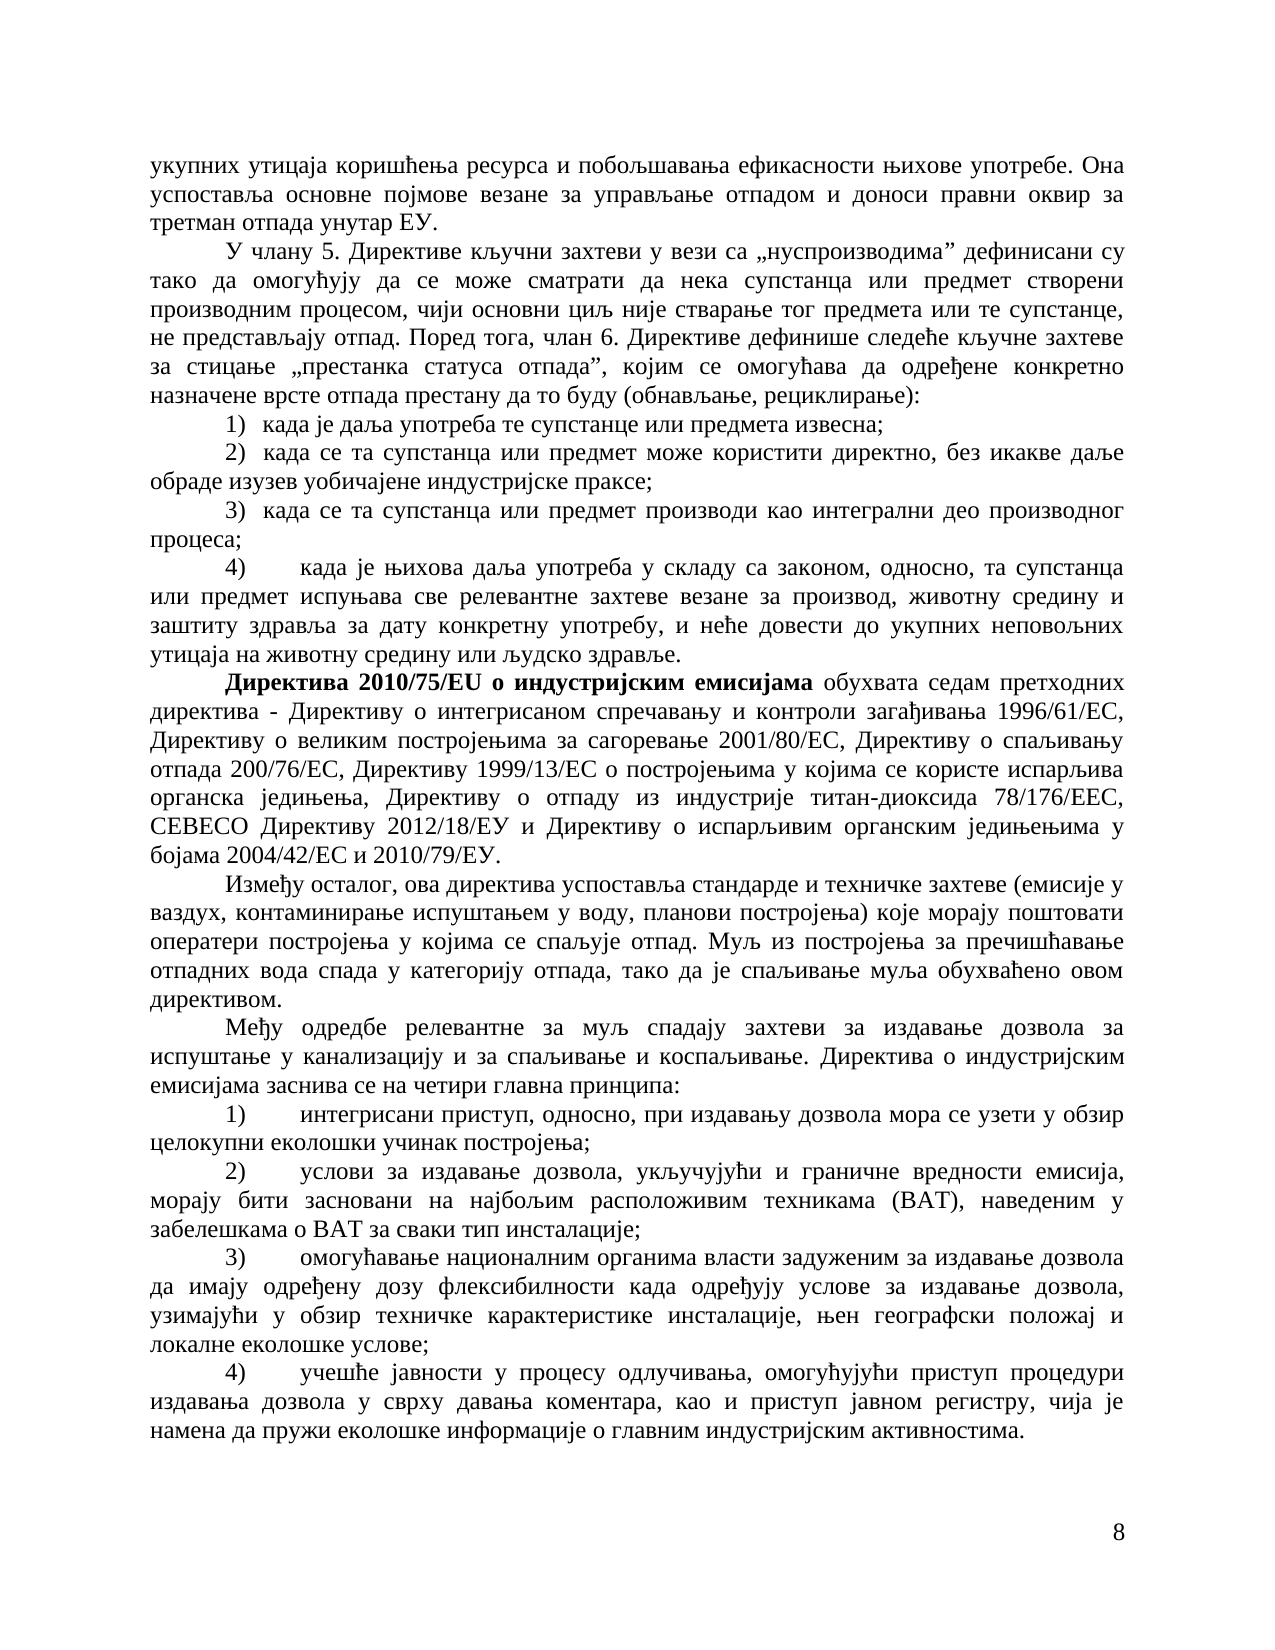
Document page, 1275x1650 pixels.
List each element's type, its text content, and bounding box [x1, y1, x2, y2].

text У члану 5. Директиве кључни захтеви у вези са „нуспроизводима” дефинисани су тако да омогућују да се може сматрати да нека супстанца или предмет створени производним процесом, чији основни циљ није стварање тог предмета или те супстанце, не представљају отпад. Поред тога, члан 6. Директиве дефинише следеће кључне захтеве за стицање „престанка статуса отпада”, којим се омогућава да одређене конкретно назначене врсте отпада престану да то буду (обнављање, рециклирање): [150, 236, 1125, 409]
list омогућавање националним органима власти задуженим за издавање дозвола да имају одређену дозу флексибилности када одређују услове за издавање дозвола, узимајући у обзир техничке карактеристике инсталације, њен географски положај и локалне еколошке услове; [150, 1242, 1125, 1357]
list када је њихова даља употреба у складу са законом, односно, та супстанца или предмет испуњава све релевантне захтеве везане за производ, животну средину и заштиту здравља за дату конкретну употребу, и неће довести до укупних неповољних утицаја на животну средину или људско здравље. [150, 552, 1125, 667]
list учешће јавности у процесу одлучивања, омогућујући приступ процедури издавања дозвола у сврху давања коментара, као и приступ јавном регистру, чија је намена да пружи еколошке информације о главним индустријским активностима. [150, 1357, 1125, 1444]
text Директива 2010/75/EU о индустријским емисијама обухвата седам претходних директива - Директиву о интегрисаном спречавању и контроли загађивања 1996/61/EС, Директиву о великим постројењима за сагоревање 2001/80/EС, Директиву о спаљивању отпада 200/76/ЕС, Директиву 1999/13/EС о постројењима у којима се користе испарљива органска једињења, Директиву о отпаду из индустрије титан-диоксида 78/176/ЕЕС, СЕВЕСО Директиву 2012/18/EУ и Директиву о испарљивим органским једињењима у бојама 2004/42/ЕС и 2010/79/EУ. [150, 667, 1125, 869]
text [150, 150, 1125, 236]
list услови за издавање дозвола, укључујући и граничне вредности емисија, морају бити засновани на најбољим расположивим техникама (BAT), наведеним у забелешкама о BAT за сваки тип инсталације; [150, 1156, 1125, 1242]
text Међу одредбе релевантне за муљ спадају захтеви за издавање дозвола за испуштање у канализацију и за спаљивање и коспаљивање. Директива о индустријским емисијама заснива се на четири главна принципа: [150, 1012, 1125, 1099]
list када је даља употреба те супстанце или предмета извесна; [225, 409, 1125, 437]
list када се та супстанца или предмет може користити директно, без икакве даље обраде изузев уобичајене индустријске праксе; [150, 437, 1125, 495]
text Између осталог, ова директива успоставља стандарде и техничке захтеве (емисије у ваздух, контаминирање испуштањем у воду, планови постројења) које морају поштовати оператери постројења у којима се спаљује отпад. Муљ из постројења за пречишћавање отпадних вода спада у категорију отпада, тако да је спаљивање муља обухваћено овом директивом. [150, 869, 1125, 1012]
list када се та супстанца или предмет производи као интегрални део производног процеса; [150, 495, 1125, 552]
list интегрисани приступ, односно, при издавању дозвола мора се узети у обзир целокупни еколошки учинак постројења; [150, 1099, 1125, 1156]
